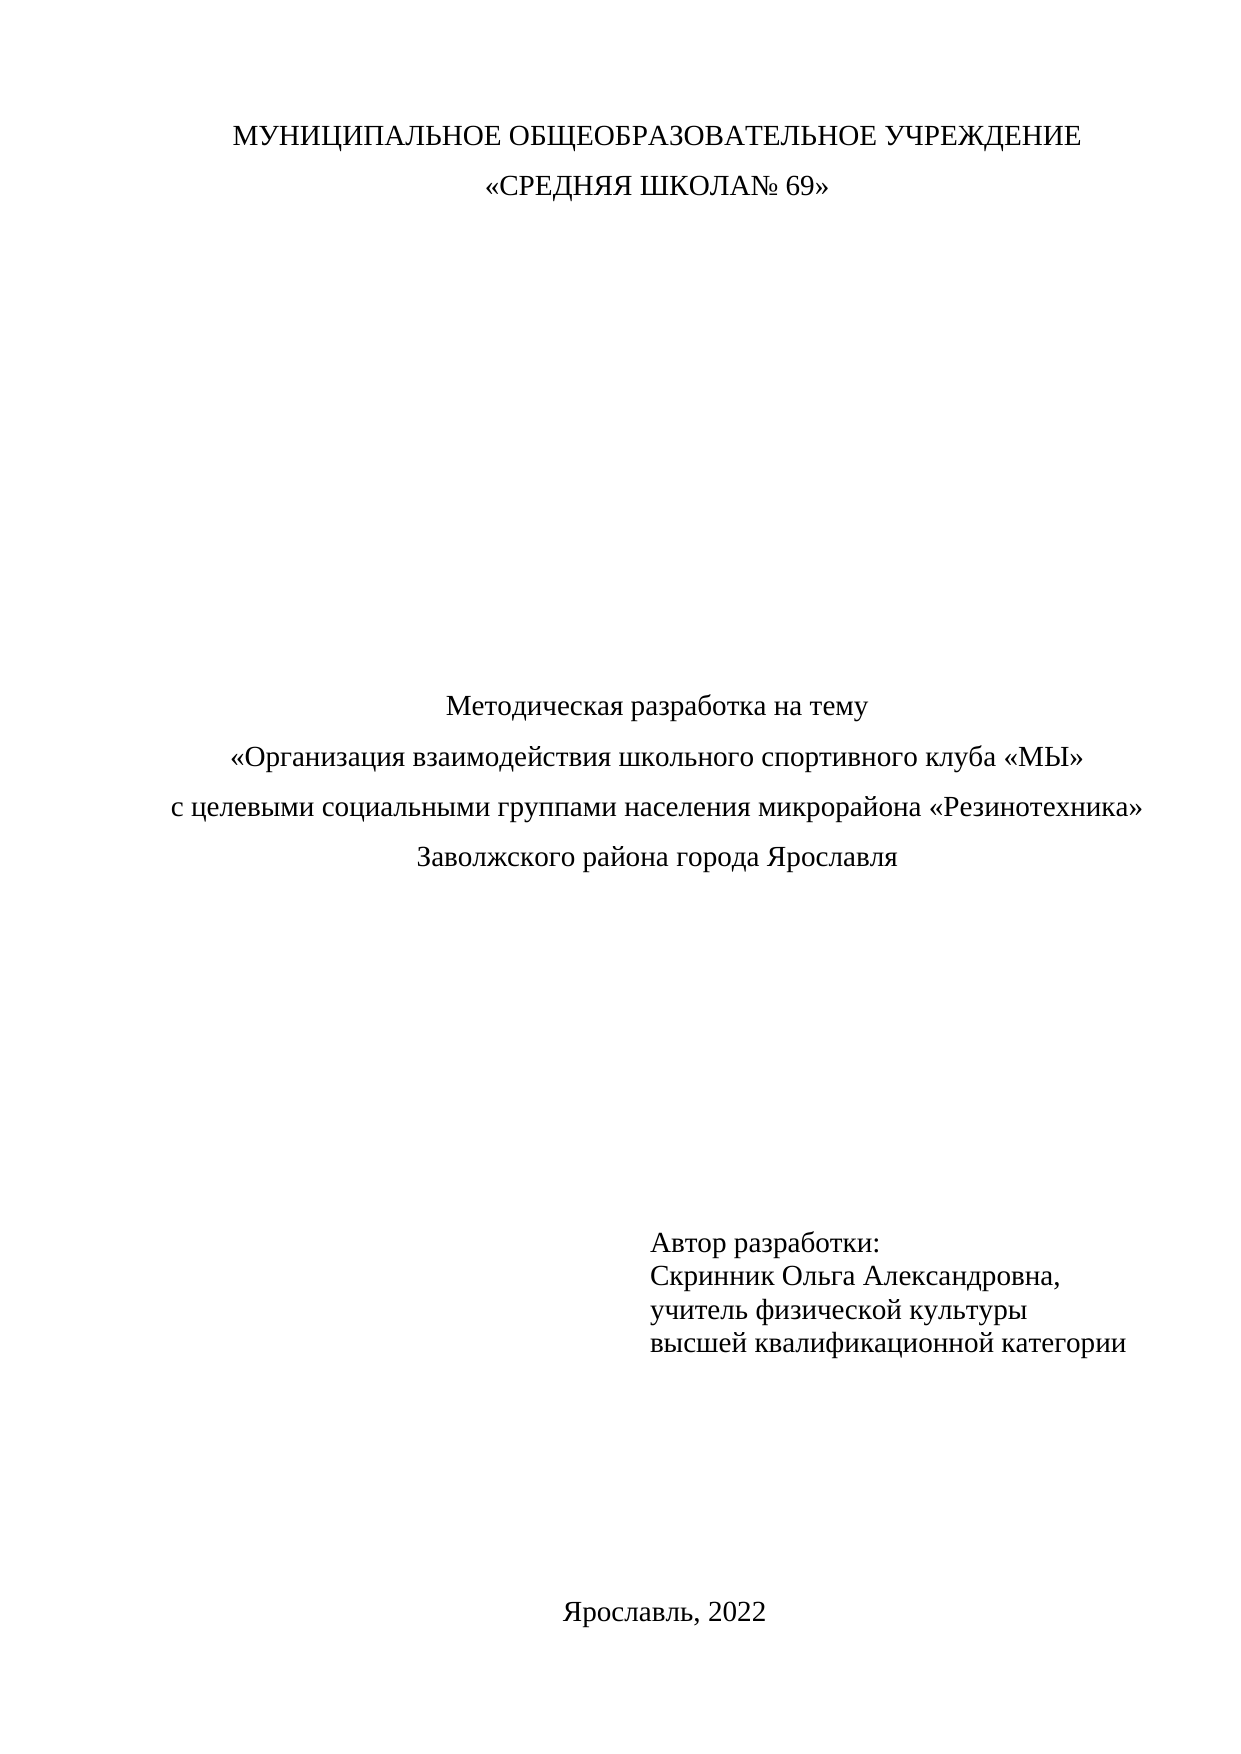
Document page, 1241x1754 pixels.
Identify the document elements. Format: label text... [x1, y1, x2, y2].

text с целевыми социальными группами населения микрорайона «Резинотехника» Заволжского района города Ярославля [162, 789, 1152, 873]
text «СРЕДНЯЯ ШКОЛА№ 69» [162, 168, 1152, 202]
text Автор разработки: [650, 1225, 1152, 1258]
text Ярославль, 2022 [177, 1594, 1152, 1627]
text Методическая разработка на тему [162, 688, 1152, 722]
text Скринник Ольга Александровна, учитель физической культуры [650, 1258, 1152, 1326]
text высшей квалификационной категории [650, 1326, 1152, 1359]
text «Организация взаимодействия школьного спортивного клуба «МЫ» [162, 739, 1152, 772]
text МУНИЦИПАЛЬНОЕ ОБЩЕОБРАЗОВАТЕЛЬНОЕ УЧРЕЖДЕНИЕ [162, 118, 1152, 152]
